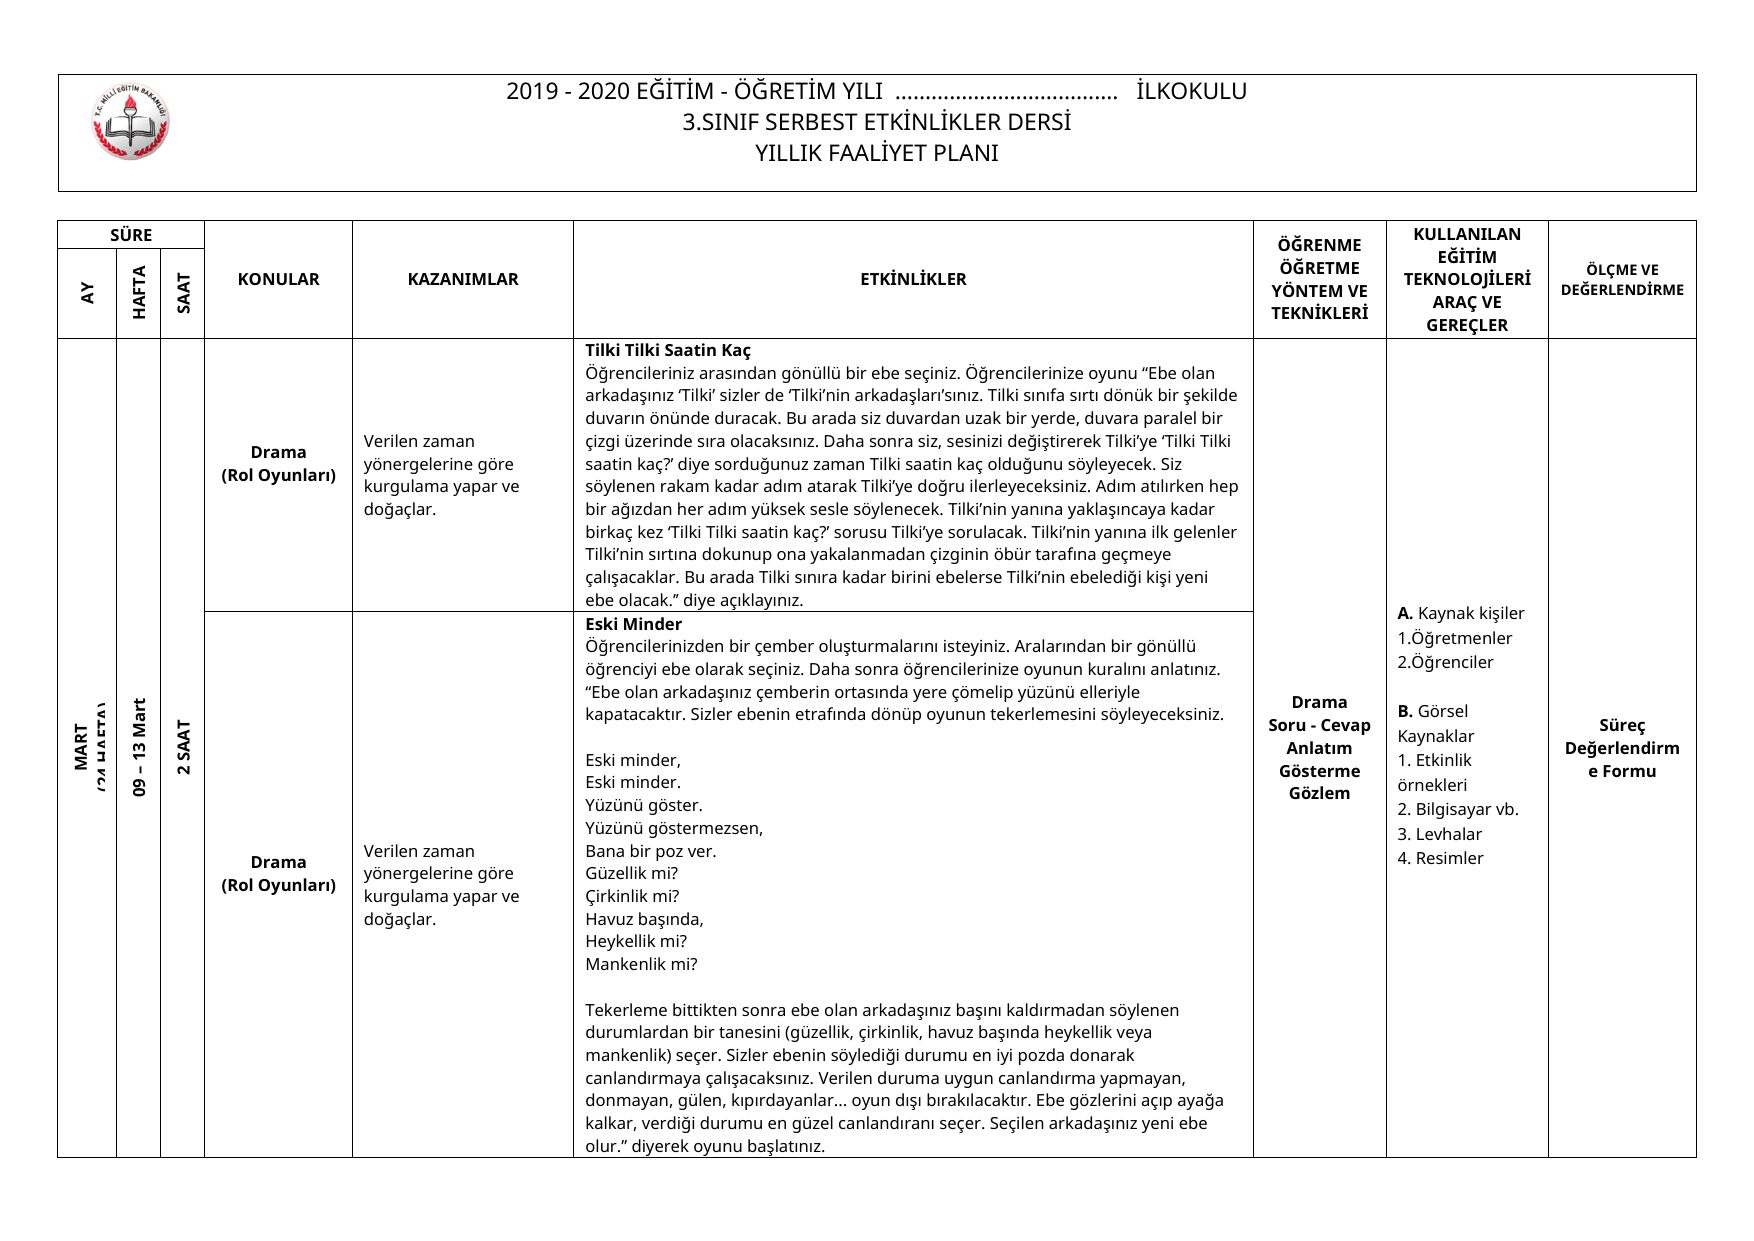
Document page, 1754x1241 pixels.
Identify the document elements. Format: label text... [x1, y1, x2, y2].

table_cell Drama (Rol Oyunları) [205, 612, 352, 1157]
table_cell 09 – 13 Mart [117, 339, 160, 1157]
table_cell AY [58, 249, 116, 338]
table_header SÜRE [58, 221, 204, 248]
table_cell HAFTA [117, 249, 160, 338]
table_header ÖĞRENME ÖĞRETME YÖNTEM VE TEKNİKLERİ [1254, 221, 1386, 338]
table_cell SAAT [161, 249, 204, 338]
table_cell Drama Soru - Cevap Anlatım Gösterme Gözlem [1254, 339, 1386, 1157]
picture [85, 77, 175, 167]
table_cell A. Kaynak kişiler 1.Öğretmenler 2.Öğrenciler B. Görsel Kaynaklar 1. Etkinlik örnekleri 2. Bilgisayar vb. 3. Levhalar 4. Resimler [1387, 339, 1548, 1157]
table_cell Tilki Tilki Saatin Kaç Öğrencileriniz arasından gönüllü bir ebe seçiniz. Öğrencilerinize oyunu “Ebe olan arkadaşınız ‘Tilki’ sizler de ‘Tilki’nin arkadaşları’sınız. Tilki sınıfa sırtı dönük bir şekilde duvarın önünde duracak. Bu arada siz duvardan uzak bir yerde, duvara paralel bir çizgi üzerinde sıra olacaksınız. Daha sonra siz, sesinizi değiştirerek Tilki’ye ‘Tilki Tilki saatin kaç?’ diye sorduğunuz zaman Tilki saatin kaç olduğunu söyleyecek. Siz söylenen rakam kadar adım atarak Tilki’ye doğru ilerleyeceksiniz. Adım atılırken hep bir ağızdan her adım yüksek sesle söylenecek. Tilki’nin yanına yaklaşıncaya kadar birkaç kez ‘Tilki Tilki saatin kaç?’ sorusu Tilki’ye sorulacak. Tilki’nin yanına ilk gelenler Tilki’nin sırtına dokunup ona yakalanmadan çizginin öbür tarafına geçmeye çalışacaklar. Bu arada Tilki sınıra kadar birini ebelerse Tilki’nin ebelediği kişi yeni ebe olacak.’’ diye açıklayınız. [574, 339, 1253, 611]
table_cell 2 SAAT [161, 339, 204, 1157]
table_header ETKİNLİKLER [574, 221, 1253, 338]
table_cell Verilen zaman yönergelerine göre kurgulama yapar ve doğaçlar. [353, 612, 573, 1157]
table_header KULLANILAN EĞİTİM TEKNOLOJİLERİ ARAÇ VE GEREÇLER [1387, 221, 1548, 338]
table_cell Verilen zaman yönergelerine göre kurgulama yapar ve doğaçlar. [353, 339, 573, 611]
table_header KONULAR [205, 221, 352, 338]
table_cell Eski Minder Öğrencilerinizden bir çember oluşturmalarını isteyiniz. Aralarından bir gönüllü öğrenciyi ebe olarak seçiniz. Daha sonra öğrencilerinize oyunun kuralını anlatınız. “Ebe olan arkadaşınız çemberin ortasında yere çömelip yüzünü elleriyle kapatacaktır. Sizler ebenin etrafında dönüp oyunun tekerlemesini söyleyeceksiniz. Eski minder, Eski minder. Yüzünü göster. Yüzünü göstermezsen, Bana bir poz ver. Güzellik mi? Çirkinlik mi? Havuz başında, Heykellik mi? Mankenlik mi? Tekerleme bittikten sonra ebe olan arkadaşınız başını kaldırmadan söylenen durumlardan bir tanesini (güzellik, çirkinlik, havuz başında heykellik veya mankenlik) seçer. Sizler ebenin söylediği durumu en iyi pozda donarak canlandırmaya çalışacaksınız. Verilen duruma uygun canlandırma yapmayan, donmayan, gülen, kıpırdayanlar... oyun dışı bırakılacaktır. Ebe gözlerini açıp ayağa kalkar, verdiği durumu en güzel canlandıranı seçer. Seçilen arkadaşınız yeni ebe olur.’’ diyerek oyunu başlatınız. [574, 612, 1253, 1157]
table_cell Süreç Değerlendirme Formu [1549, 339, 1696, 1157]
table_cell MART (24.HAFTA) [58, 339, 116, 1157]
table_cell Drama (Rol Oyunları) [205, 339, 352, 611]
table_header ÖLÇME VE DEĞERLENDİRME [1549, 221, 1696, 338]
table_header KAZANIMLAR [353, 221, 573, 338]
